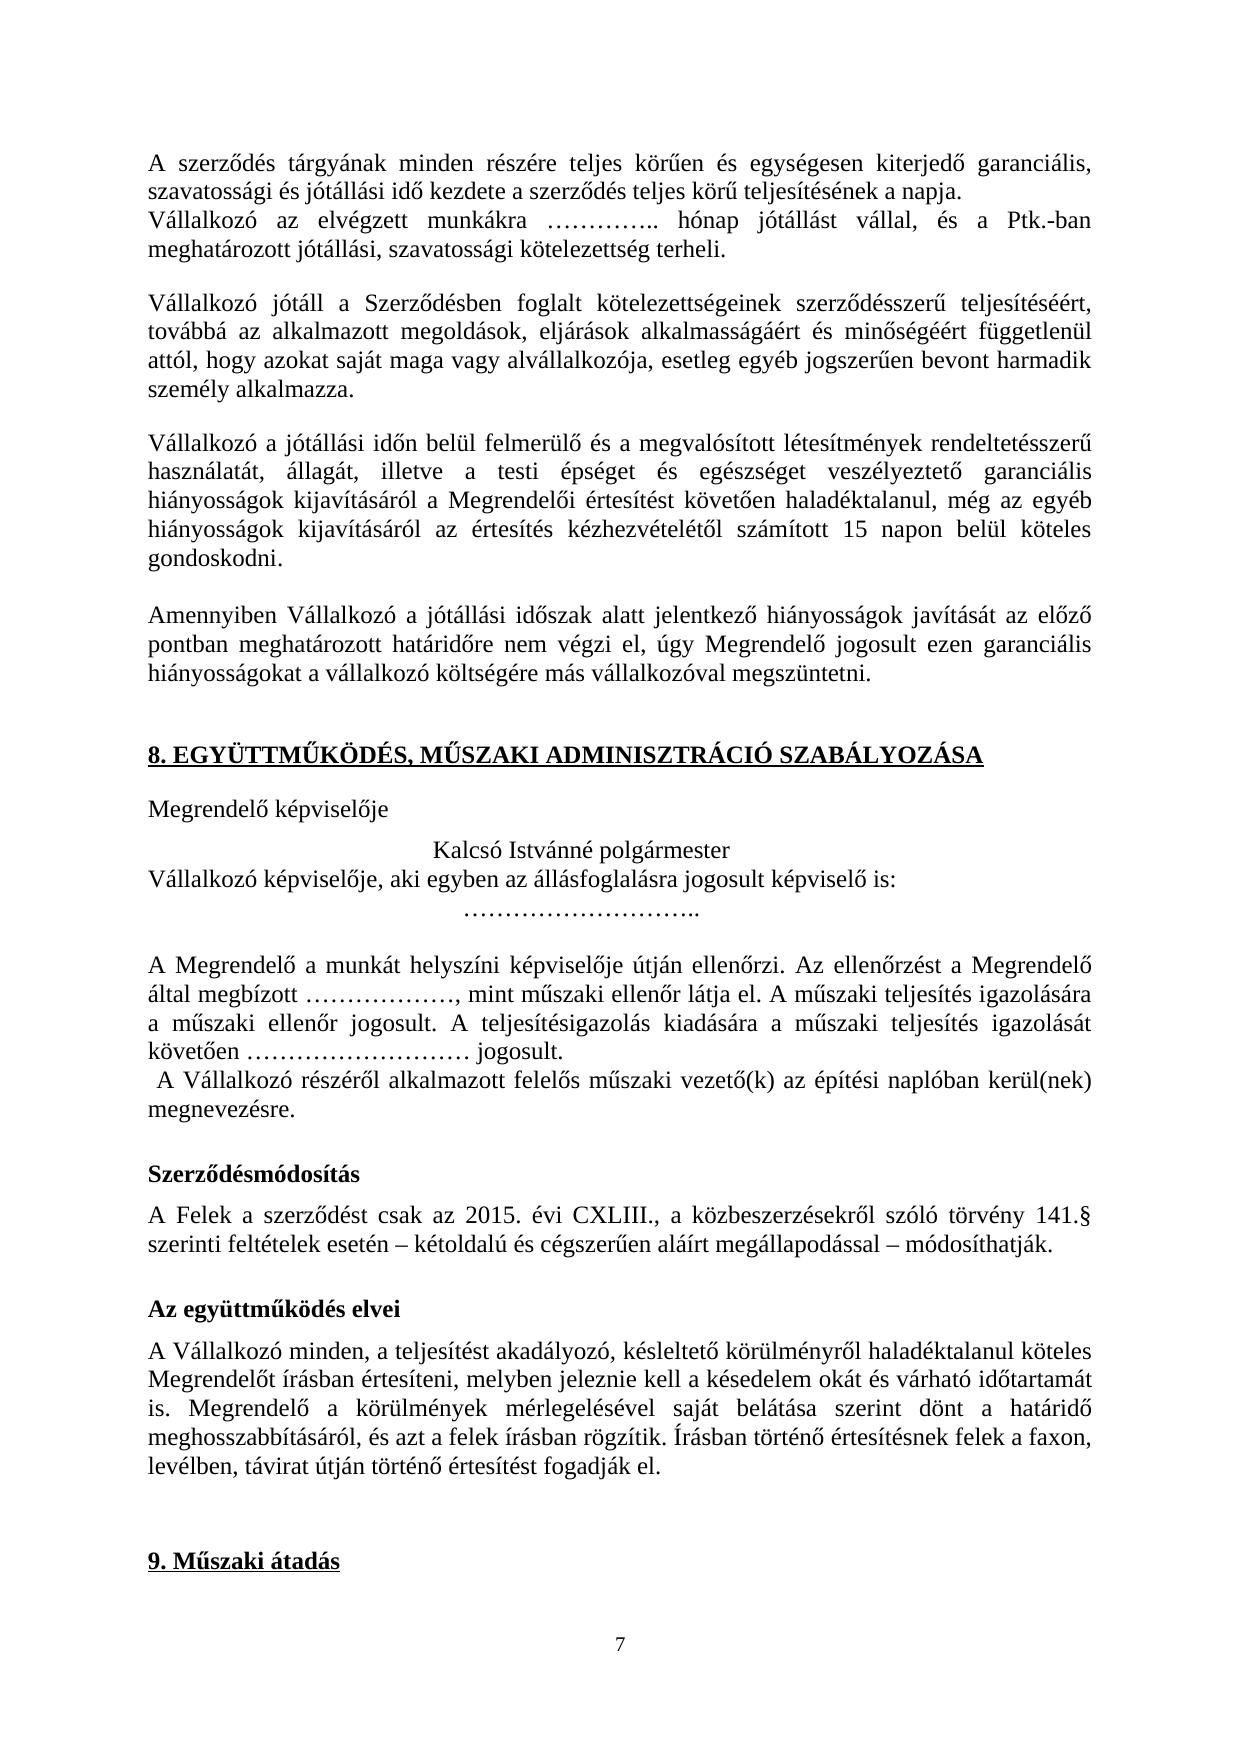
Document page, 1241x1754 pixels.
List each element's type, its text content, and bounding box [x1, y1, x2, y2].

subtitle Szerződésmódosítás [148, 1159, 1093, 1188]
subtitle Vállalkozó az elvégzett munkákra ………….. hónap jótállást vállal, és a Ptk.-ban meghatározott jótállási, szavatossági kötelezettség terheli. [148, 205, 1093, 263]
subtitle A Megrendelő a munkát helyszíni képviselője útján ellenőrzi. Az ellenőrzést a Megrendelő által megbízott ………………, mint műszaki ellenőr látja el. A műszaki teljesítés igazolására a műszaki ellenőr jogosult. A teljesítésigazolás kiadására a műszaki teljesítés igazolását követően ……………………… jogosult. [148, 950, 1093, 1065]
text ……………………….. [343, 893, 819, 921]
text Vállalkozó a jótállási időn belül felmerülő és a megvalósított létesítmények rendeltetésszerű használatát, állagát, illetve a testi épséget és egészséget veszélyeztető garanciális hiányosságok kijavításáról a Megrendelői értesítést követően haladéktalanul, még az egyéb hiányosságok kijavításáról az értesítés kézhezvételétől számított 15 napon belül köteles gondoskodni. [148, 428, 1093, 571]
subtitle 9. Műszaki átadás [148, 1546, 1093, 1574]
subtitle Az együttműködés elvei [148, 1294, 1093, 1323]
subtitle Megrendelő képviselője [148, 794, 1093, 823]
text Amennyiben Vállalkozó a jótállási időszak alatt jelentkező hiányosságok javítását az előző pontban meghatározott határidőre nem végzi el, úgy Megrendelő jogosult ezen garanciális hiányosságokat a vállalkozó költségére más vállalkozóval megszüntetni. [148, 600, 1093, 686]
text Vállalkozó jótáll a Szerződésben foglalt kötelezettségeinek szerződésszerű teljesítéséért, továbbá az alkalmazott meások, eljárások alkalmasságáért és minőségéért függetlenül attól, hogy azokat saját maga vagy alvállalkozója, esetleg egyéb jogszerűen bevont harmadik személy alkalmazza. [148, 288, 1093, 403]
subtitle A Vállalkozó részéről alkalmazott felelős műszaki vezető(k) az építési naplóban kerül(nek) megnevezésre. [148, 1065, 1093, 1123]
text A Vállalkozó minden, a teljesítést akadályozó, késleltető körülményről haladéktalanul köteles Megrendelőt írásban értesíteni, melyben jeleznie kell a késedelem okát és várható időtartamát is. Megrendelő a körülmények mérlegelésével saját belátása szerint dönt a határidő meghosszabbításáról, és azt a felek írásban rögzítik. Írásban történő értesítésnek felek a faxon, levélben, távirat útján történő értesítést fogadják el. [148, 1336, 1093, 1479]
text Kalcsó Istvánné polgármester [343, 835, 819, 864]
subtitle Vállalkozó képviselője, aki egyben az állásfoglalásra jogosult képviselő is: [148, 864, 1093, 893]
subtitle 8. EGYÜTTMŰKÖDÉS, MŰSZAKI ADMINISZTRÁCIÓ SZABÁLYOZÁSA [148, 740, 1093, 769]
subtitle A szerződés tárgyának minden részére teljes körűen és egységesen kiterjedő garanciális, szavatossági és jótállási idő kezdete a szerződés teljes körű teljesítésének a napja. [148, 148, 1093, 205]
subtitle A Felek a szerződést csak az 2015. évi CXLIII., a közbeszerzésekről szóló törvény 141.§ szerinti feltételek esetén – kétoldalú és cégszerűen aláírt megállapodással – módosíthatják. [148, 1200, 1093, 1258]
